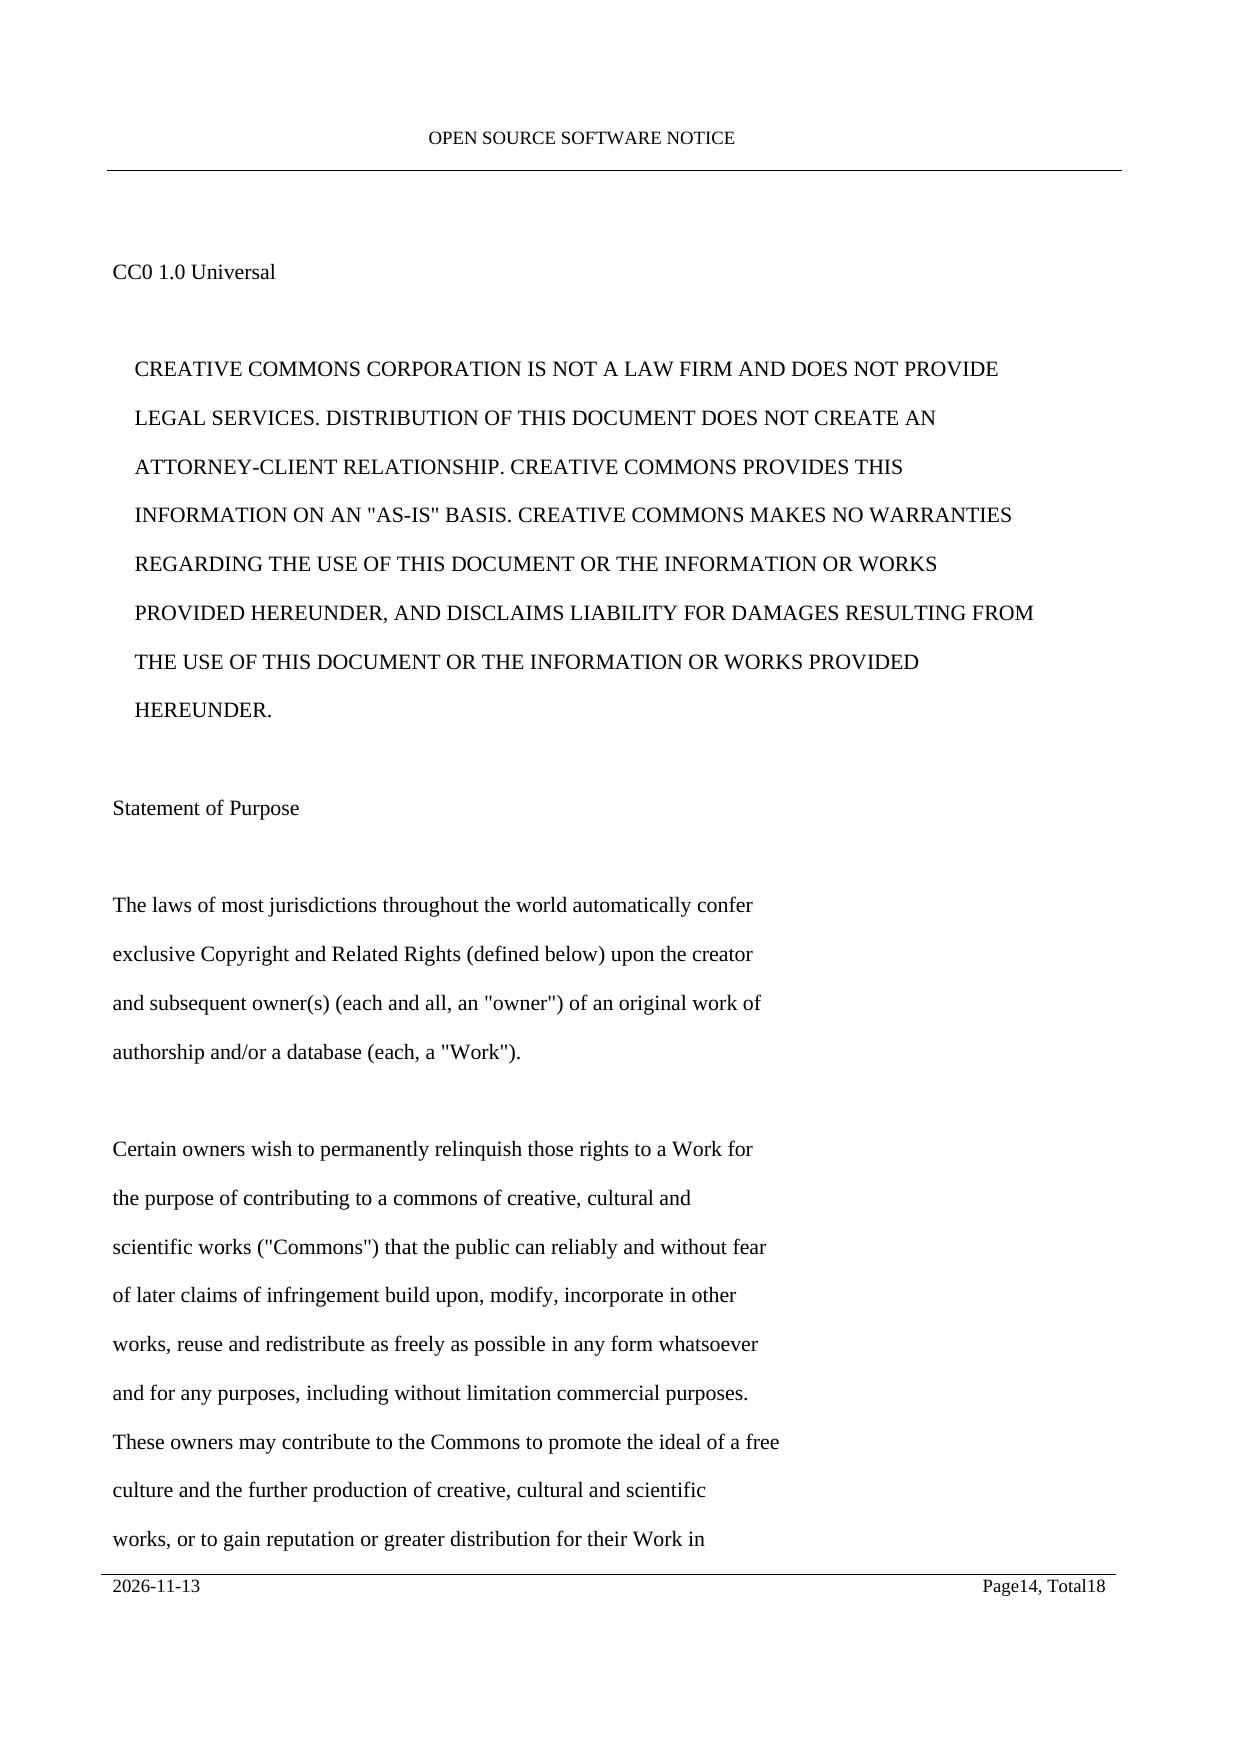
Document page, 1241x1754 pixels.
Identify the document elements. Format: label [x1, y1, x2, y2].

text [112, 206, 1128, 1555]
